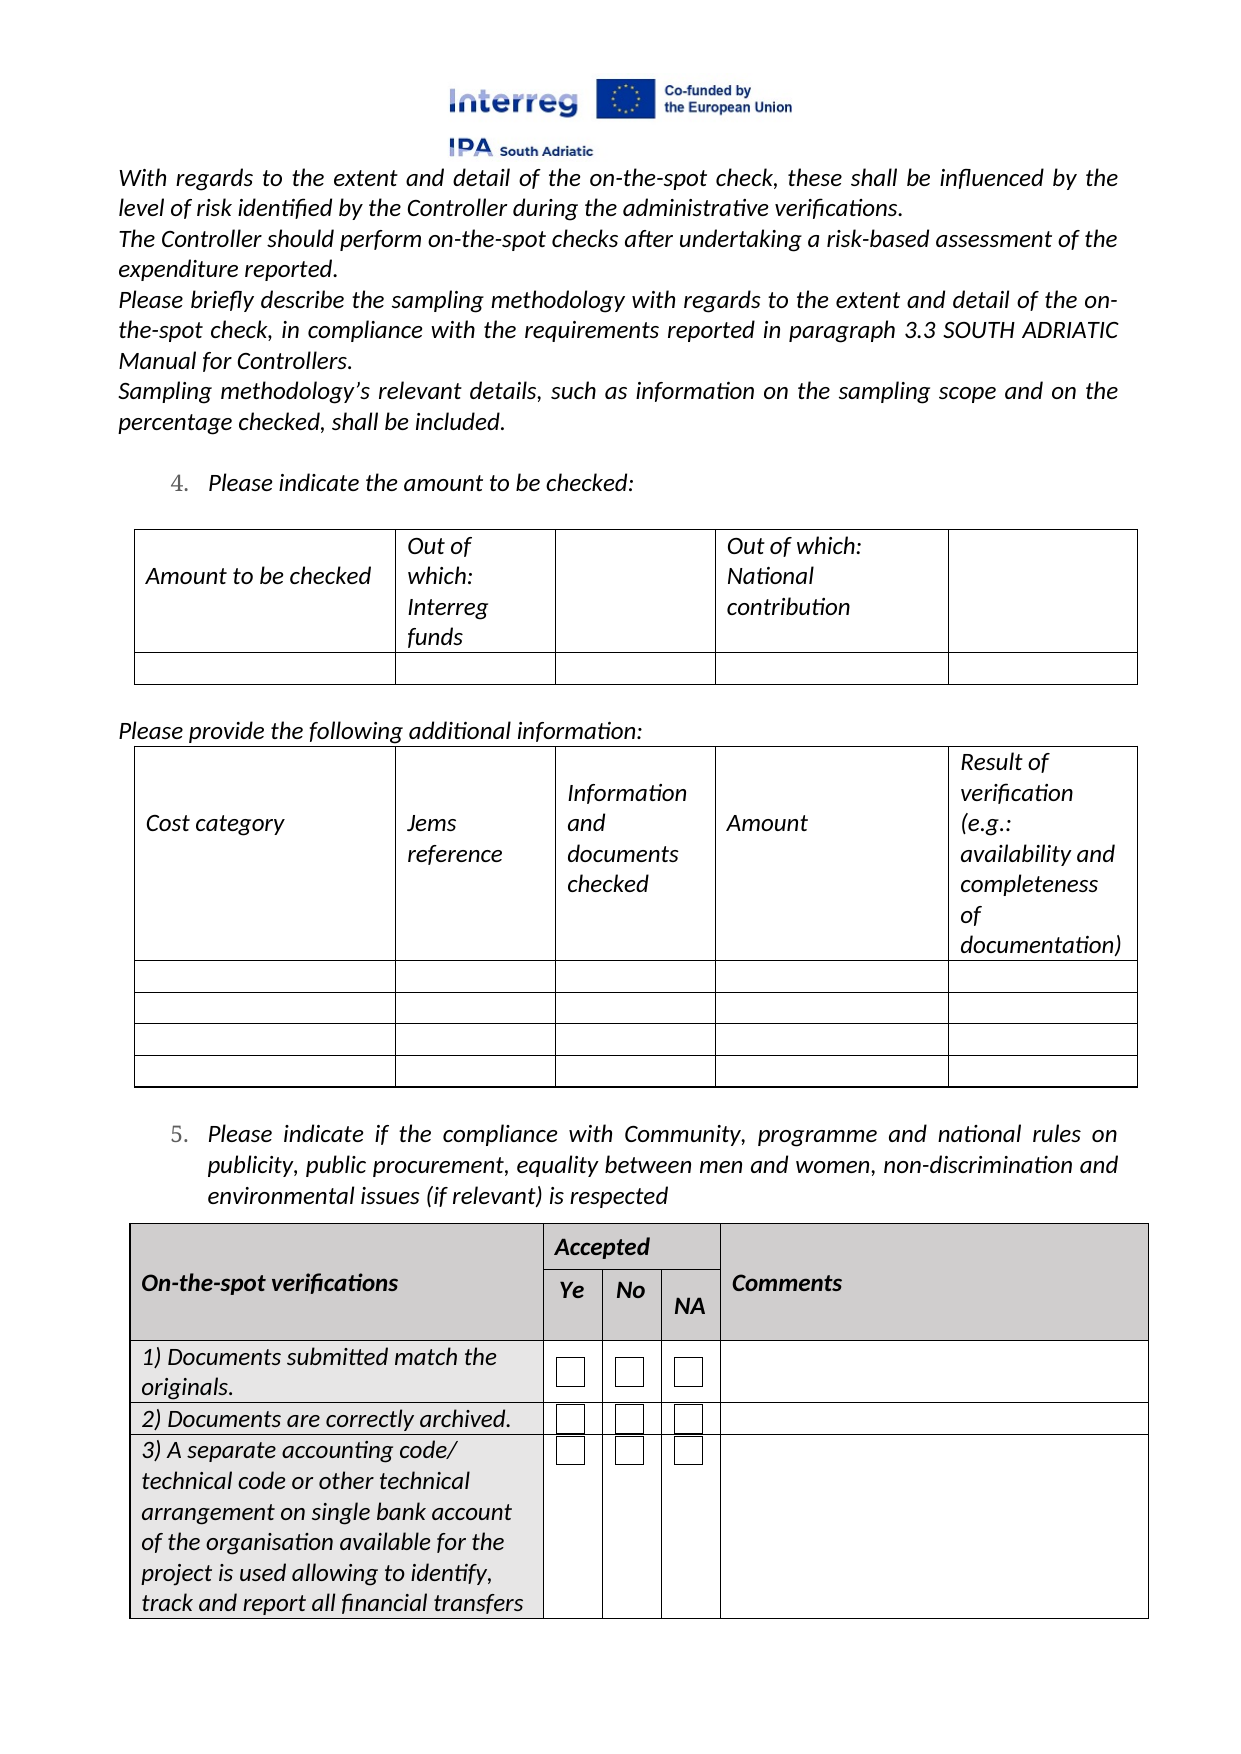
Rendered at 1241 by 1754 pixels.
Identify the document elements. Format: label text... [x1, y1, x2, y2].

table_cell [135, 993, 395, 1023]
table_cell [721, 1403, 1148, 1434]
table_cell 1) Documents submitted match the originals. [131, 1341, 543, 1402]
table_header Comments [721, 1224, 1148, 1340]
table_cell NA [662, 1270, 720, 1340]
picture [447, 73, 793, 162]
table_header Amount [716, 747, 948, 960]
table_header Accepted [544, 1224, 720, 1269]
table_cell [716, 1056, 948, 1086]
table_cell [135, 1056, 395, 1086]
table_cell [544, 1403, 602, 1434]
table_header Out of which: Interreg funds [396, 530, 555, 652]
table_header [556, 530, 715, 652]
table_cell [556, 653, 715, 683]
table_cell [396, 1056, 555, 1086]
table_cell [396, 961, 555, 992]
table_cell [662, 1403, 720, 1434]
table_header Cost category [135, 747, 395, 960]
table_cell [556, 1024, 715, 1055]
table_cell [556, 1056, 715, 1086]
table_cell [721, 1435, 1148, 1618]
table_cell [135, 1024, 395, 1055]
table_cell [949, 1056, 1137, 1086]
text With regards to the extent and detail of the on-the-spot check, these shall be influenced by the level of risk identified by the Controller during the administrative verifications. [118, 162, 1122, 223]
table_cell [603, 1403, 661, 1434]
table_cell [716, 653, 948, 683]
table_header Information and documents checked [556, 747, 715, 960]
table_cell 2) Documents are correctly archived. [131, 1403, 543, 1434]
table_cell [949, 961, 1137, 992]
table_cell [716, 961, 948, 992]
table_cell [556, 993, 715, 1023]
text Please briefly describe the sampling methodology with regards to the extent and detail of the on- the-spot check, in compliance with the requirements reported in paragraph 3.3 SOUTH ADRIATIC Manual for Controllers. [118, 284, 1122, 375]
table_header Out of which: National contribution [716, 530, 948, 652]
table_cell [544, 1435, 602, 1618]
table_cell [544, 1341, 602, 1402]
table_cell [556, 961, 715, 992]
text Sampling methodology’s relevant details, such as information on the sampling scope and on the percentage checked, shall be included. [118, 375, 1122, 436]
table_cell [603, 1435, 661, 1618]
list Please indicate the amount to be checked: [170, 467, 1122, 498]
table_cell [949, 1024, 1137, 1055]
table_cell [662, 1341, 720, 1402]
table_cell [135, 653, 395, 683]
table_cell [662, 1435, 720, 1618]
table_cell [396, 653, 555, 683]
list Please indicate if the compliance with Community, programme and national rules on publicity, public procurement, equality between men and women, non-discrimination and environmental issues (if relevant) is respected [170, 1118, 1122, 1210]
table_header Jems reference [396, 747, 555, 960]
table_header On-the-spot verifications [131, 1224, 543, 1340]
table_cell [949, 653, 1137, 683]
table_cell [721, 1341, 1148, 1402]
table_cell [135, 961, 395, 992]
table_header Result of verification (e.g.: availability and completeness of documentation) [949, 747, 1137, 960]
table_cell [716, 993, 948, 1023]
table_header Amount to be checked [135, 530, 395, 652]
table_cell [396, 1024, 555, 1055]
table_cell [396, 993, 555, 1023]
text The Controller should perform on-the-spot checks after undertaking a risk-based assessment of the expenditure reported. [118, 223, 1122, 284]
table_cell [949, 993, 1137, 1023]
text Please provide the following additional information: [118, 715, 1122, 746]
table_cell [603, 1341, 661, 1402]
table_cell [716, 1024, 948, 1055]
table_cell Not (fully) [603, 1270, 661, 1340]
table_cell Yes [544, 1270, 602, 1340]
table_header [949, 530, 1137, 652]
